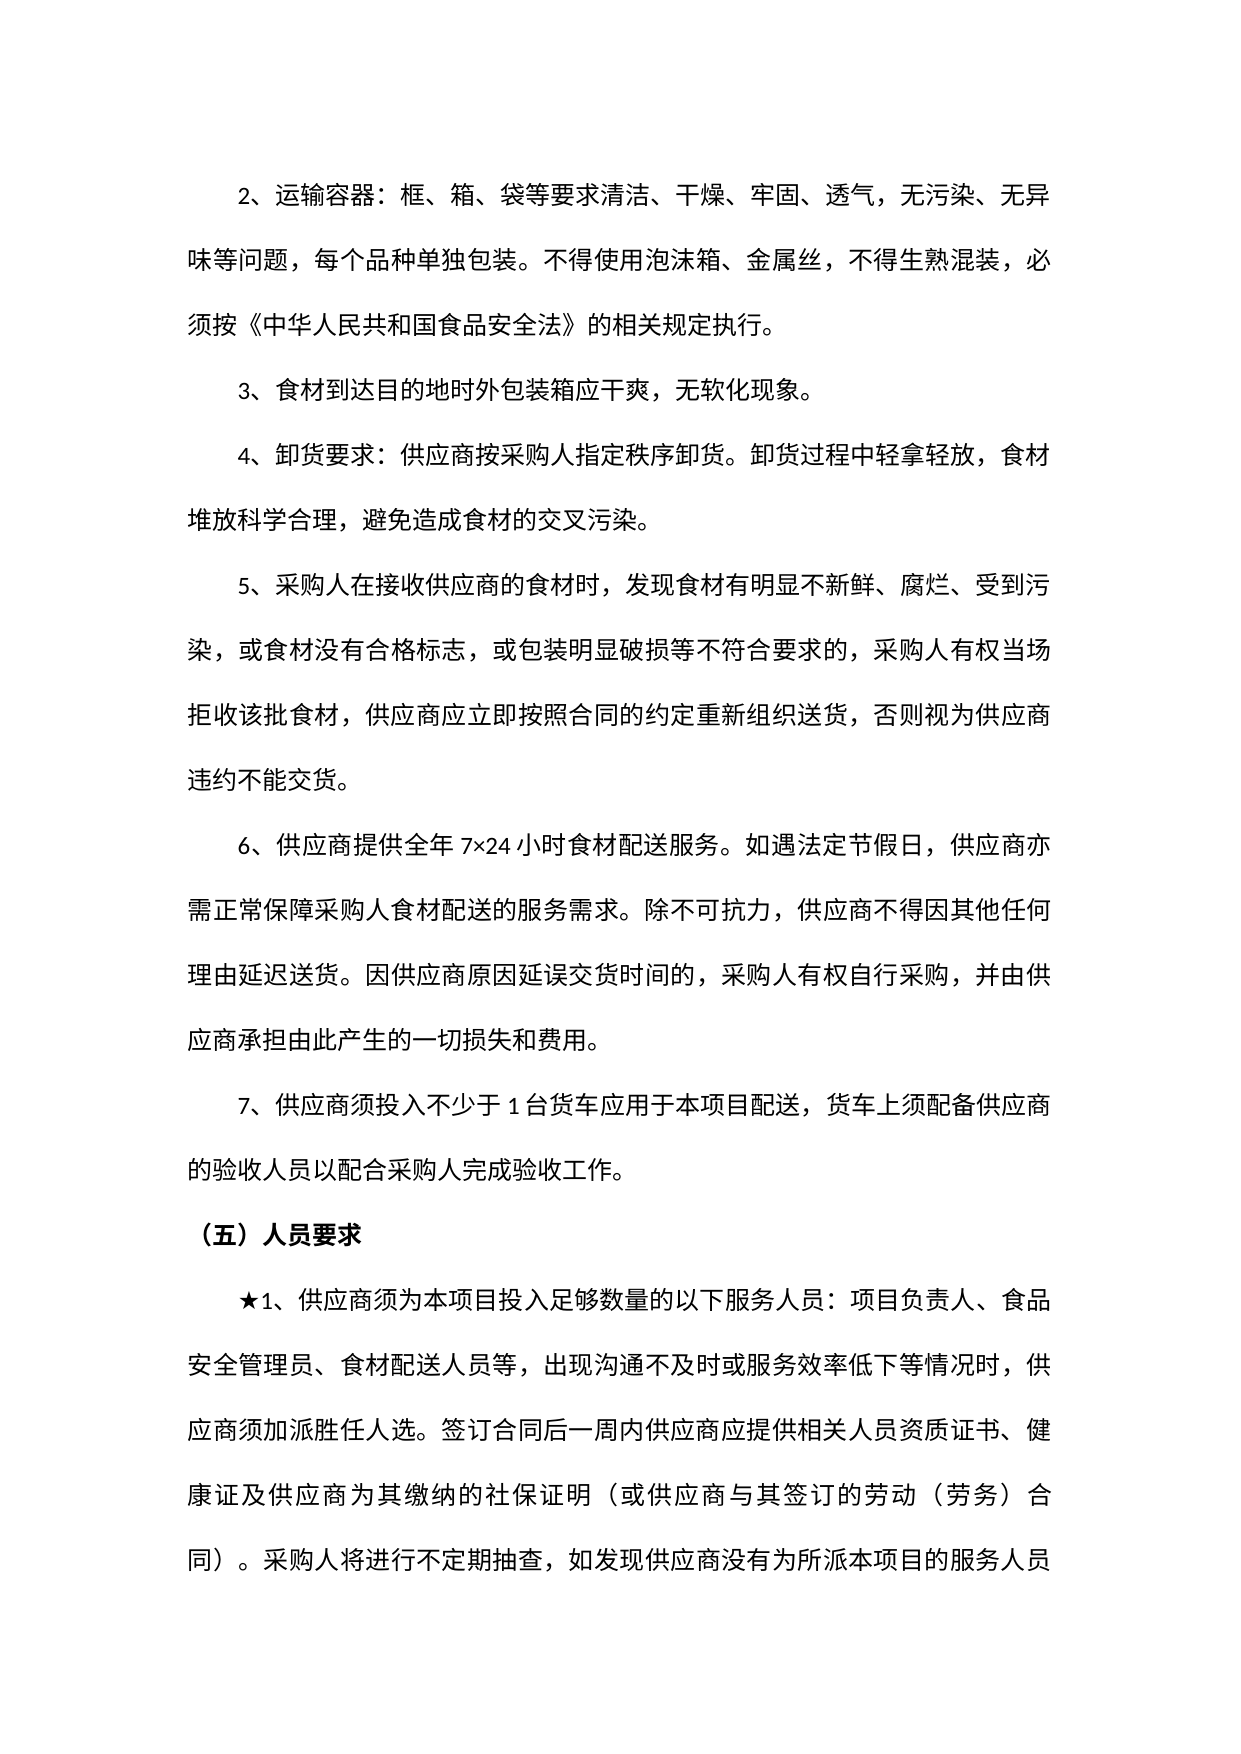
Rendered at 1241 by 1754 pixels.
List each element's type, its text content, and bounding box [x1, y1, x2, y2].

text （五）人员要求 [187, 1202, 1053, 1267]
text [187, 1267, 1053, 1592]
text 2、运输容器：框、箱、袋等要求清洁、干燥、牢固、透气，无污染、无异味等问题，每个品种单独包装。不得使用泡沫箱、金属丝，不得生熟混装，必须按《中华人民共和国食品安全法》的相关规定执行。 [187, 162, 1053, 357]
text 3、食材到达目的地时外包装箱应干爽，无软化现象。 [187, 357, 1053, 422]
text 6、供应商提供全年7×24小时食材配送服务。如遇法定节假日，供应商亦需正常保障采购人食材配送的服务需求。除不可抗力，供应商不得因其他任何理由延迟送货。因供应商原因延误交货时间的，采购人有权自行采购，并由供应商承担由此产生的一切损失和费用。 [187, 812, 1053, 1072]
text 5、采购人在接收供应商的食材时，发现食材有明显不新鲜、腐烂、受到污染，或食材没有合格标志，或包装明显破损等不符合要求的，采购人有权当场拒收该批食材，供应商应立即按照合同的约定重新组织送货，否则视为供应商违约不能交货。 [187, 552, 1053, 812]
text 4、卸货要求：供应商按采购人指定秩序卸货。卸货过程中轻拿轻放，食材堆放科学合理，避免造成食材的交叉污染。 [187, 422, 1053, 552]
text 7、供应商须投入不少于1台货车应用于本项目配送，货车上须配备供应商的验收人员以配合采购人完成验收工作。 [187, 1072, 1053, 1202]
